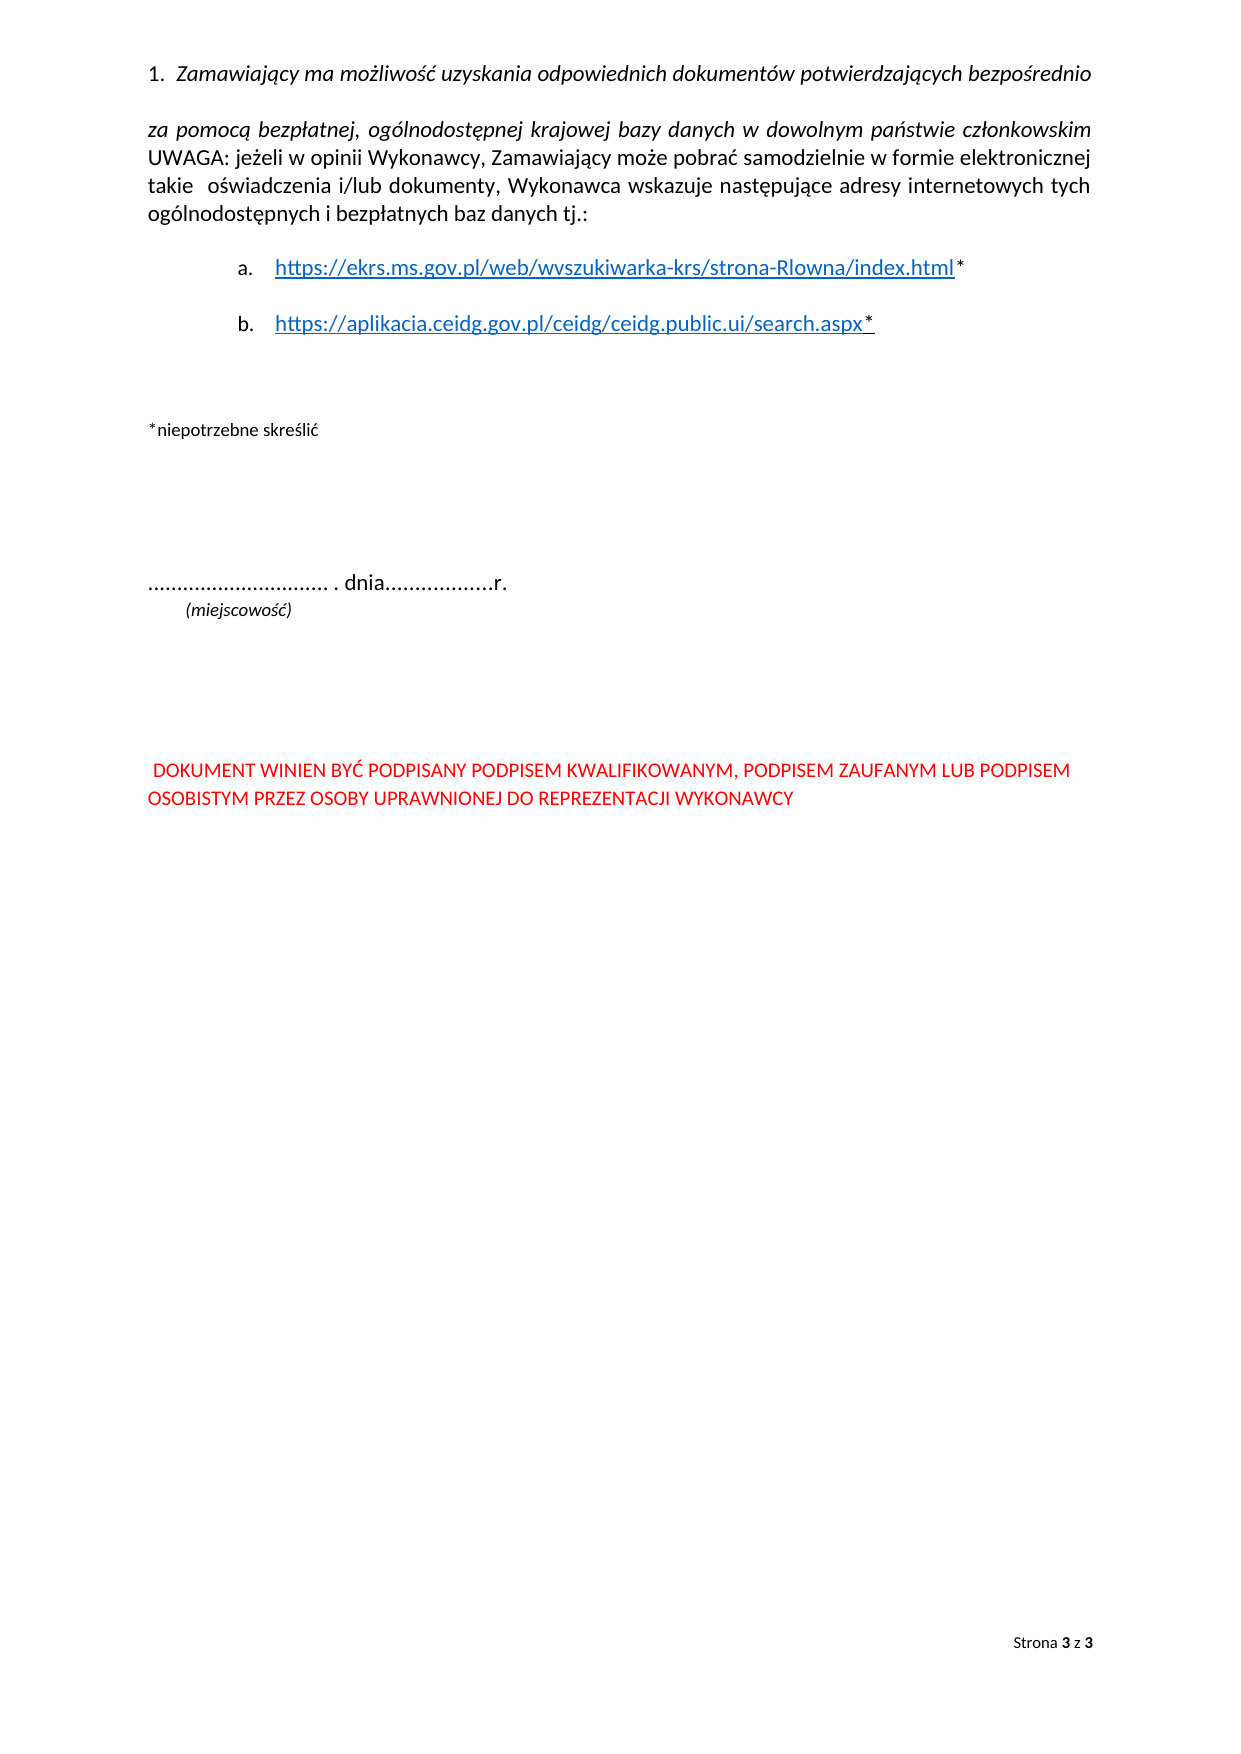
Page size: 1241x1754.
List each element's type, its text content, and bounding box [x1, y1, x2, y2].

text DOKUMENT WINIEN BYĆ PODPISANY PODPISEM KWALIFIKOWANYM, PODPISEM ZAUFANYM LUB PODPISEM OSOBISTYM PRZEZ OSOBY UPRAWNIONEJ DO REPREZENTACJI WYKONAWCY [148, 758, 1093, 811]
text (miejscowość) [185, 601, 1093, 620]
list https://aplikacia.ceidg.gov.pl/ceidg/ceidg.public.ui/search.aspx* [237, 313, 1093, 335]
text 1. Zamawiający ma możliwość uzyskania odpowiednich dokumentów potwierdzających bezpośrednio za pomocą bezpłatnej, ogólnodostępnej krajowej bazy danych w dowolnym państwie członkowskim UWAGA: jeżeli w opinii Wykonawcy, Zamawiający może pobrać samodzielnie w formie elektronicznej takie oświadczenia i/lub dokumenty, Wykonawca wskazuje następujące adresy internetowych tych ogólnodostępnych i bezpłatnych baz danych tj.: [148, 59, 1093, 227]
text *niepotrzebne skreślić [148, 422, 1093, 441]
list https://ekrs.ms.gov.pl/web/wvszukiwarka-krs/strona-Rlowna/index.html* [237, 258, 1093, 280]
text dnia r. [148, 572, 1093, 595]
